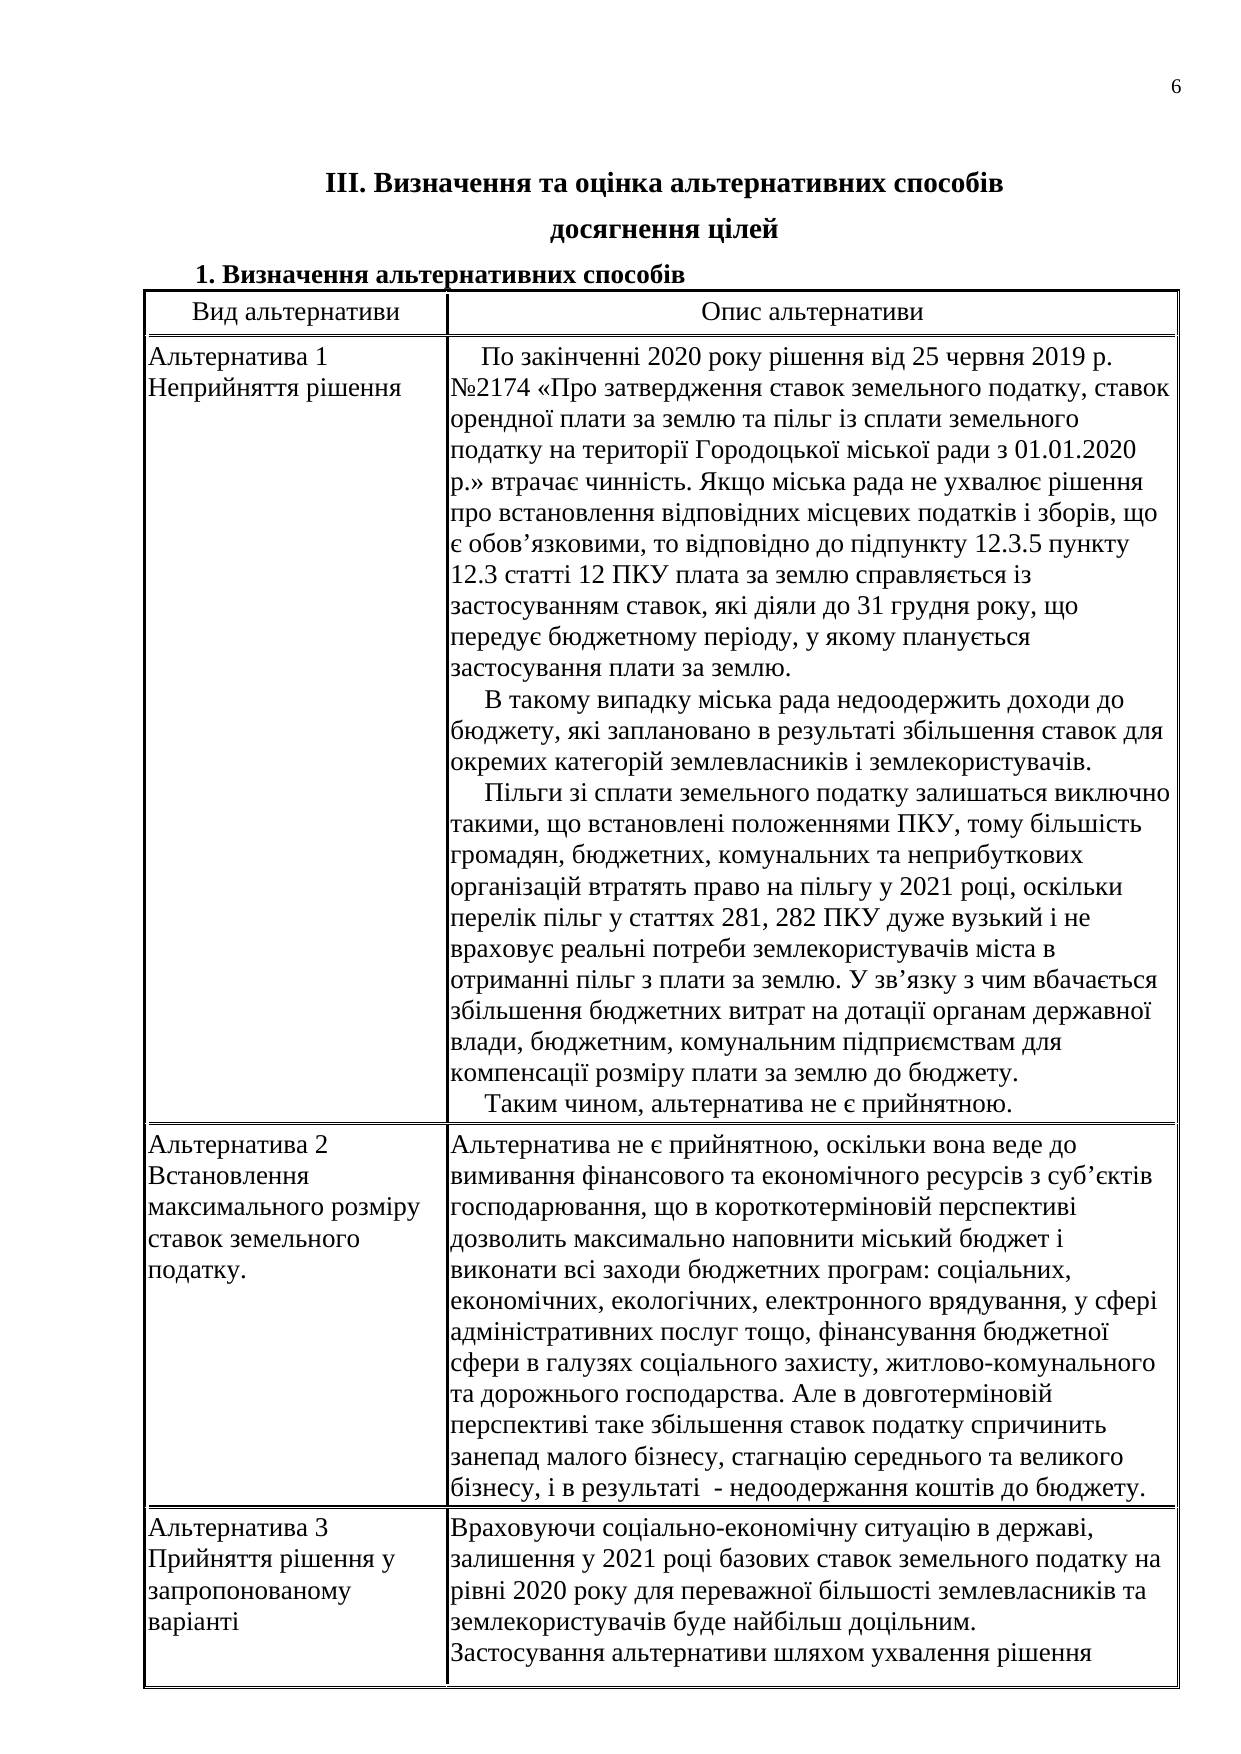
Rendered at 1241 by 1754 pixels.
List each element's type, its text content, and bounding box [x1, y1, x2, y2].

table_cell Альтернатива 2 Встановлення максимального розміру ставок земельного податку. [145, 1122, 447, 1505]
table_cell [447, 1505, 1177, 1686]
text 1. Визначення альтернативних способів [148, 258, 1181, 289]
table_cell По закінченні 2020 року рішення від 25 червня 2019 р. №2174 «Про затвердження ставок земельного податку, ставок орендної плати за землю та пільг із сплати земельного податку на території Городоцької міської ради з 01.01.2020 р.» втрачає чинність. Якщо міська рада не ухвалює рішення про встановлення відповідних місцевих податків і зборів, що є обов’язковими, то відповідно до підпункту 12.3.5 пункту 12.3 статті 12 ПКУ плата за землю справляється із застосуванням ставок, які діяли до 31 грудня року, що передує бюджетному періоду, у якому планується застосування плати за землю. В такому випадку міська рада недоодержить доходи до бюджету, які заплановано в результаті збільшення ставок для окремих категорій землевласників і землекористувачів. Пільги зі сплати земельного податку залишаться виключно такими, що встановлені положеннями ПКУ, тому більшість громадян, бюджетних, комунальних та неприбуткових організацій втратять право на пільгу у 2021 році, оскільки перелік пільг у статтях 281, 282 ПКУ дуже вузький і не враховує реальні потреби землекористувачів міста в отриманні пільг з плати за землю. У зв’язку з чим вбачається збільшення бюджетних витрат на дотації органам державної влади, бюджетним, комунальним підприємствам для компенсації розміру плати за землю до бюджету. Таким чином, альтернатива не є прийнятною. [447, 334, 1178, 1122]
table_cell Альтернатива 1 Неприйняття рішення [145, 334, 447, 1122]
subtitle досягнення цілей [148, 212, 1181, 245]
table_header Вид альтернативи [146, 291, 447, 334]
table_cell Альтернатива не є прийнятною, оскільки вона веде до вимивання фінансового та економічного ресурсів з суб’єктів господарювання, що в короткотерміновій перспективі дозволить максимально наповнити міський бюджет і виконати всі заходи бюджетних програм: соціальних, економічних, екологічних, електронного врядування, у сфері адміністративних послуг тощо, фінансування бюджетної сфери в галузях соціального захисту, житлово-комунального та дорожнього господарства. Але в довготерміновій перспективі таке збільшення ставок податку спричинить занепад малого бізнесу, стагнацію середнього та великого бізнесу, і в результаті - недоодержання коштів до бюджету. [447, 1122, 1178, 1505]
subtitle III. Визначення та оцінка альтернативних способів [148, 166, 1181, 199]
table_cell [146, 1505, 447, 1686]
table_header Опис альтернативи [447, 292, 1177, 334]
